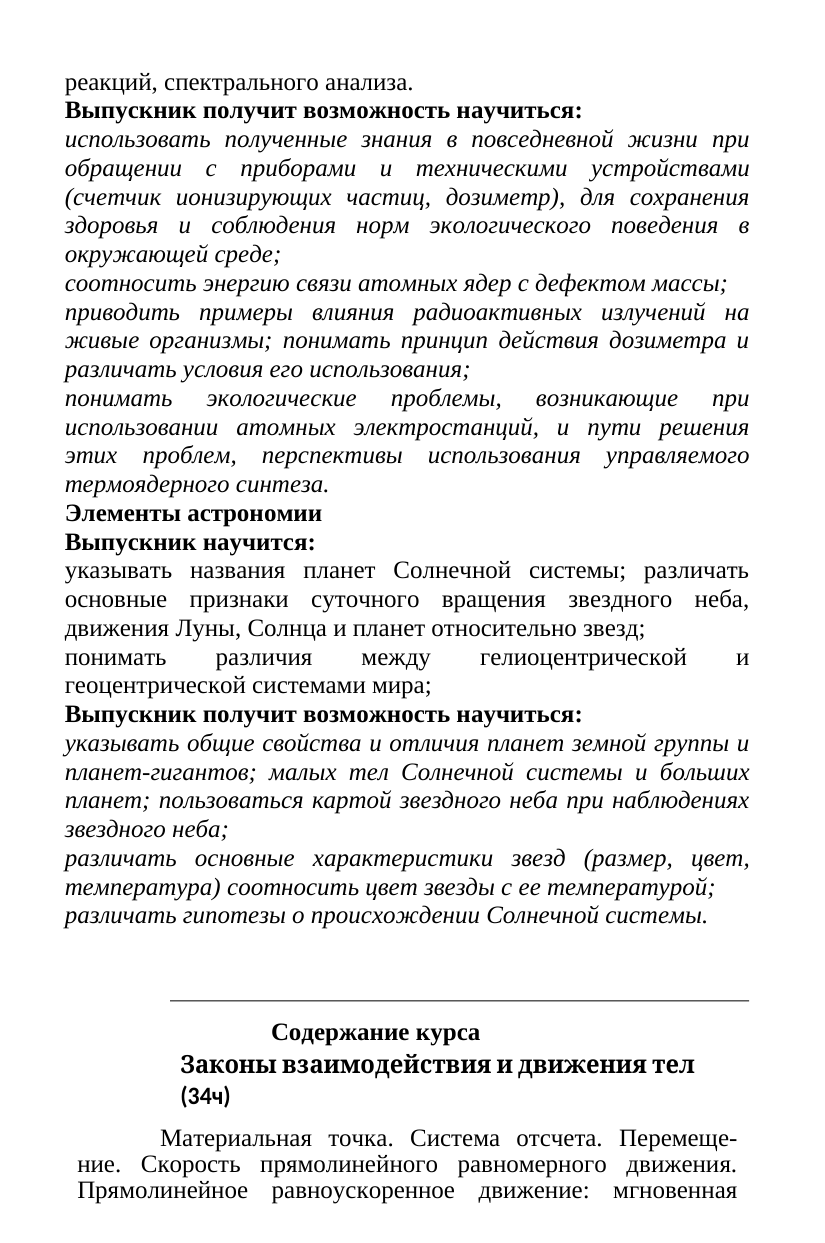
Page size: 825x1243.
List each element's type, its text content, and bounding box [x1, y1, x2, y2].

text приводить примеры влияния радиоактивных излучений на живые организмы; понимать принцип действия дозиметра и различать условия его использования; [64, 297, 750, 383]
text соотносить энергию связи атомных ядер с дефектом массы; [64, 268, 750, 297]
text Элементы астрономии [20, 498, 750, 527]
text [77, 1125, 737, 1204]
text различать гипотезы о происхождении Солнечной системы. [64, 900, 750, 929]
subtitle Законы взаимодействия и движения тел (34ч) [180, 1051, 750, 1111]
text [64, 67, 750, 95]
text указывать общие свойства и отличия планет земной группы и планет-гигантов; малых тел Солнечной системы и больших планет; пользоваться картой звездного неба при наблюдениях звездного неба; [64, 728, 750, 843]
text понимать различия между гелиоцентрической и геоцентрической системами мира; [64, 642, 750, 699]
text Выпускник получит возможность научиться: [20, 95, 750, 124]
text указывать названия планет Солнечной системы; различать основные признаки суточного вращения звездного неба, движения Луны, Солнца и планет относительно звезд; [64, 555, 750, 642]
text понимать экологические проблемы, возникающие при использовании атомных электростанций, и пути решения этих проблем, перспективы использования управляемого термоядерного синтеза. [64, 383, 750, 498]
subtitle Содержание курса [64, 972, 748, 1046]
text Выпускник научится: [20, 527, 750, 555]
text различать основные характеристики звезд (размер, цвет, температура) соотносить цвет звезды с ее температурой; [64, 843, 750, 900]
text использовать полученные знания в повседневной жизни при обращении с приборами и техническими устройствами (счетчик ионизирующих частиц, дозиметр), для сохранения здоровья и соблюдения норм экологического поведения в окружающей среде; [64, 124, 750, 268]
text Выпускник получит возможность научиться: [20, 699, 750, 728]
